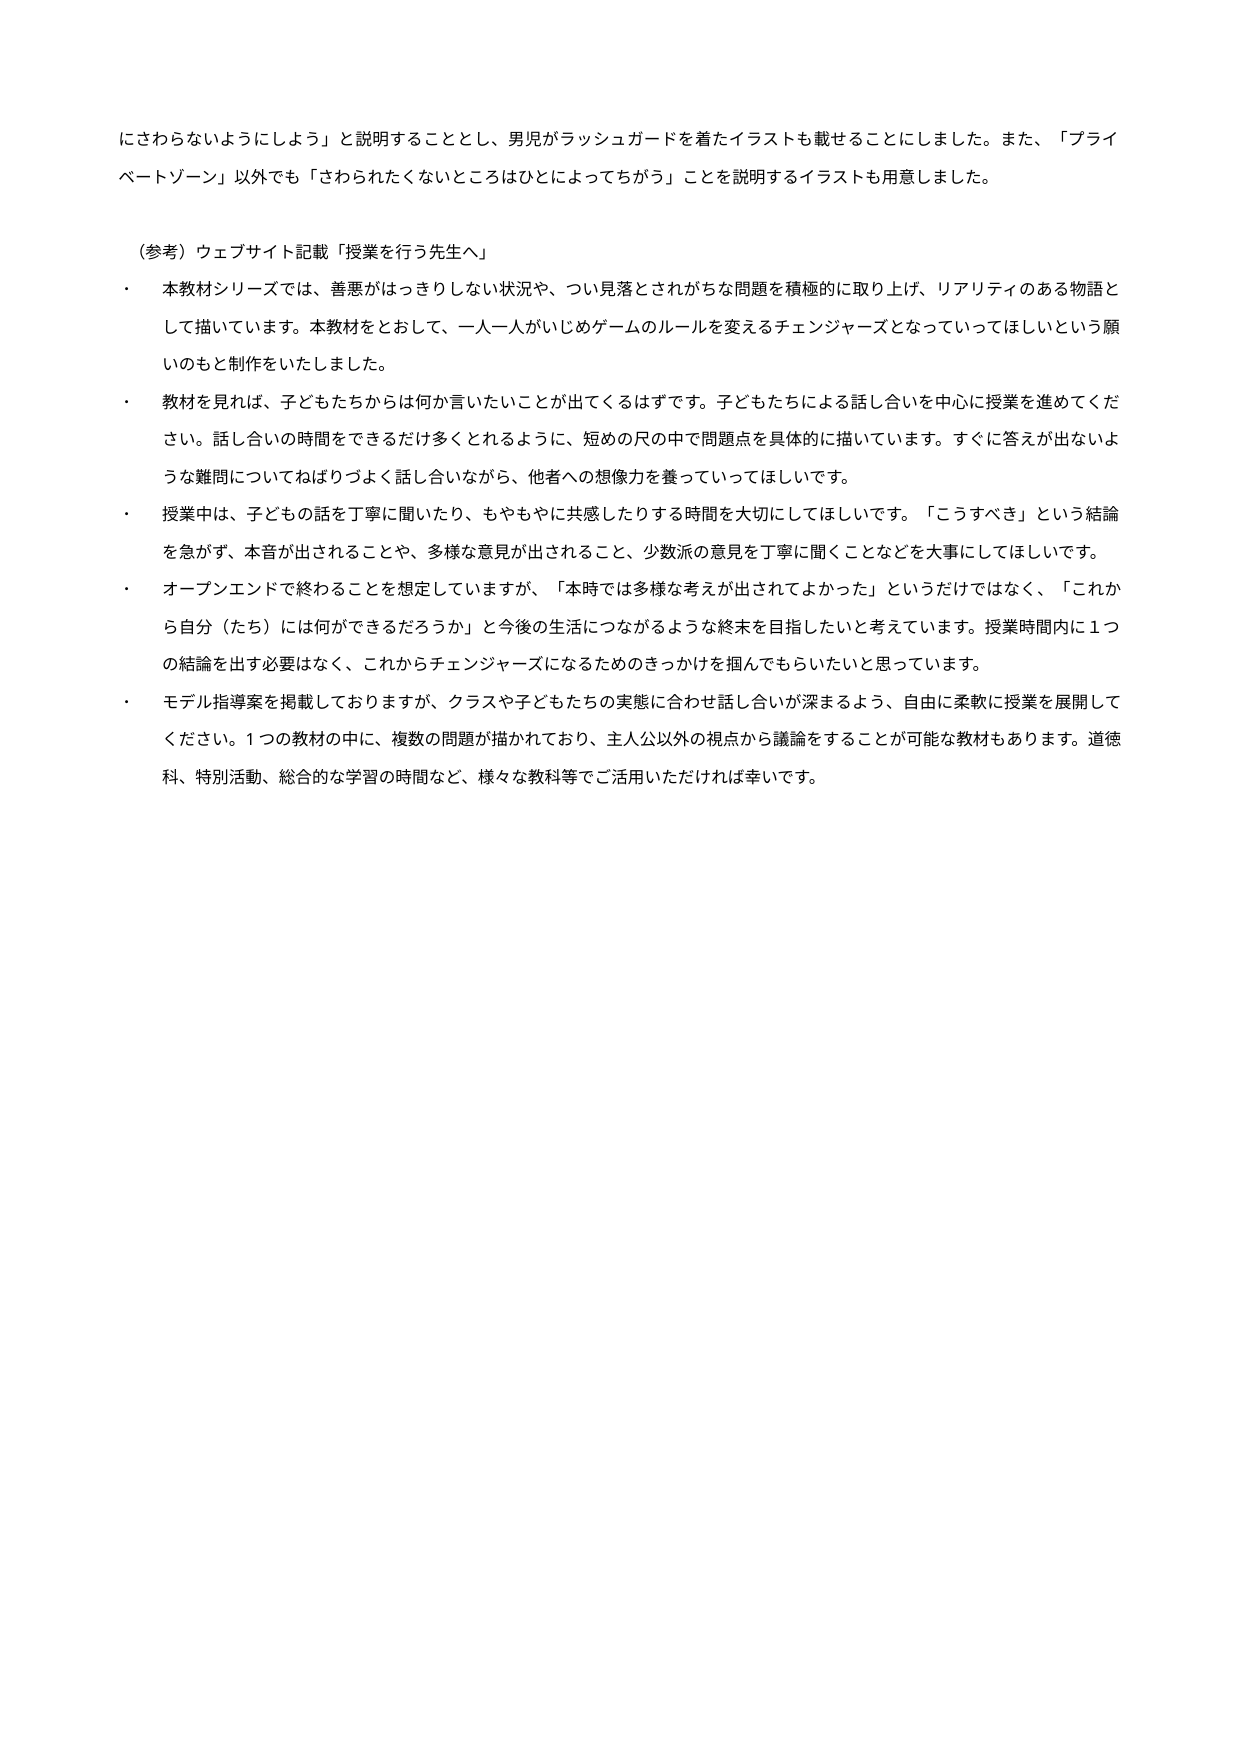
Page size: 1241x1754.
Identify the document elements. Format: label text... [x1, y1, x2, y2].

list 本教材シリーズでは、善悪がはっきりしない状況や、つい見落とされがちな問題を積極的に取り上げ、リアリティのある物語として描いています。本教材をとおして、一人一人がいじめゲームのルールを変えるチェンジャーズとなっていってほしいという願いのもと制作をいたしました。 [118, 269, 1122, 382]
list 教材を見れば、子どもたちからは何か言いたいことが出てくるはずです。子どもたちによる話し合いを中心に授業を進めてください。話し合いの時間をできるだけ多くとれるように、短めの尺の中で問題点を具体的に描いています。すぐに答えが出ないような難問についてねばりづよく話し合いながら、他者への想像力を養っていってほしいです。 [118, 382, 1122, 494]
list 授業中は、子どもの話を丁寧に聞いたり、もやもやに共感したりする時間を大切にしてほしいです。「こうすべき」という結論を急がず、本音が出されることや、多様な意見が出されること、少数派の意見を丁寧に聞くことなどを大事にしてほしいです。 [118, 494, 1122, 569]
list オープンエンドで終わることを想定していますが、「本時では多様な考えが出されてよかった」というだけではなく、「これから自分（たち）には何ができるだろうか」と今後の生活につながるような終末を目指したいと考えています。授業時間内に１つの結論を出す必要はなく、これからチェンジャーズになるためのきっかけを掴んでもらいたいと思っています。 [118, 569, 1122, 682]
list モデル指導案を掲載しておりますが、クラスや子どもたちの実態に合わせ話し合いが深まるよう、自由に柔軟に授業を展開してください。1つの教材の中に、複数の問題が描かれており、主人公以外の視点から議論をすることが可能な教材もあります。道徳科、特別活動、総合的な学習の時間など、様々な教科等でご活用いただければ幸いです。 [118, 682, 1122, 794]
text （参考）ウェブサイト記載「授業を行う先生へ」 [118, 232, 1122, 269]
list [118, 119, 1122, 194]
